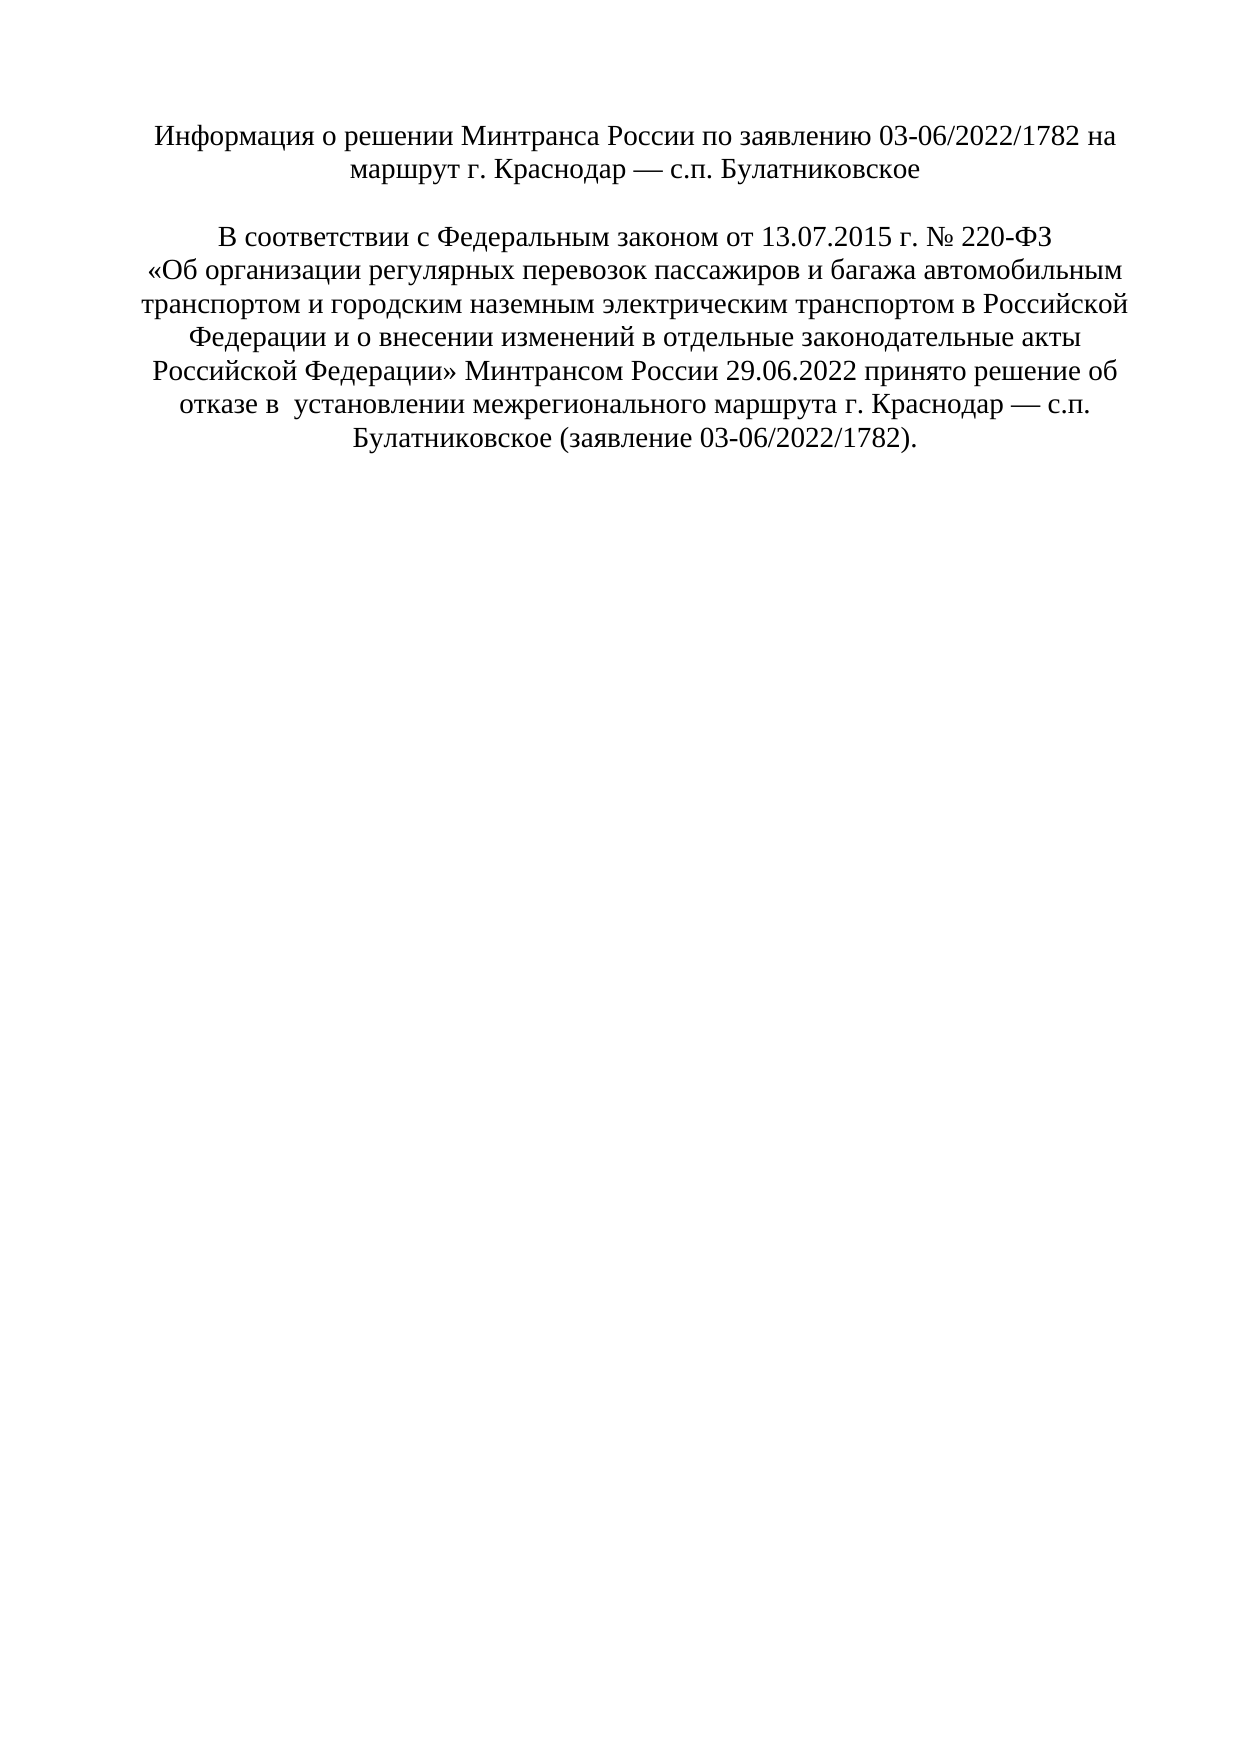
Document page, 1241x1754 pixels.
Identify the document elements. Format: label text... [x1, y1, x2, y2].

text Информация о решении Минтранса России по заявлению 03-06/2022/1782 на маршрут г. Краснодар — с.п. Булатниковское [118, 118, 1152, 185]
text В соответствии с Федеральным законом от 13.07.2015 г. № 220-ФЗ «Об организации регулярных перевозок пассажиров и багажа автомобильным транспортом и городским наземным электрическим транспортом в Российской Федерации и о внесении изменений в отдельные законодательные акты Российской Федерации» Минтрансом России 29.06.2022 принято решение об отказе в установлении межрегионального маршрута г. Краснодар — с.п. Булатниковское (заявление 03-06/2022/1782). [118, 219, 1152, 453]
